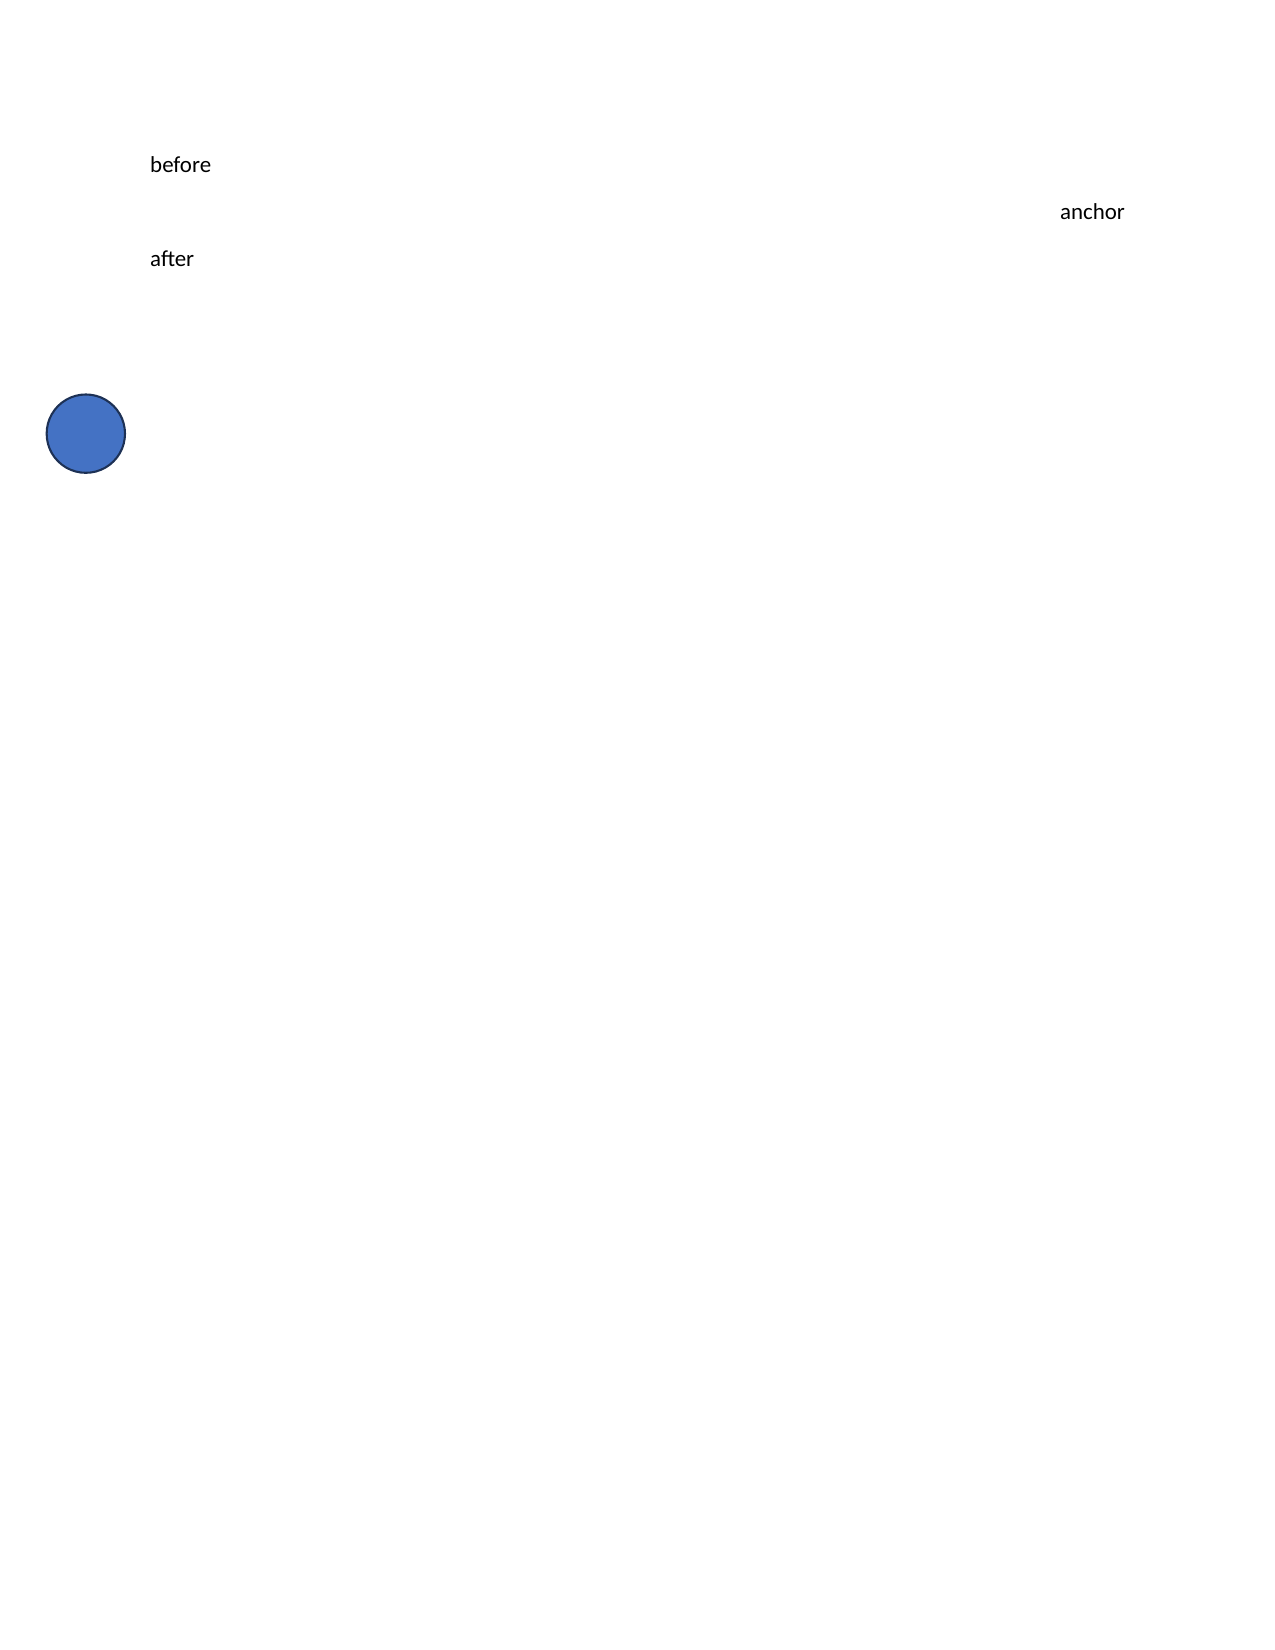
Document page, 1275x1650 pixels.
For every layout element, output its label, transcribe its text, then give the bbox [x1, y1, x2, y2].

text anchor [150, 197, 1125, 225]
text after [150, 244, 1125, 272]
text before [150, 150, 1125, 178]
